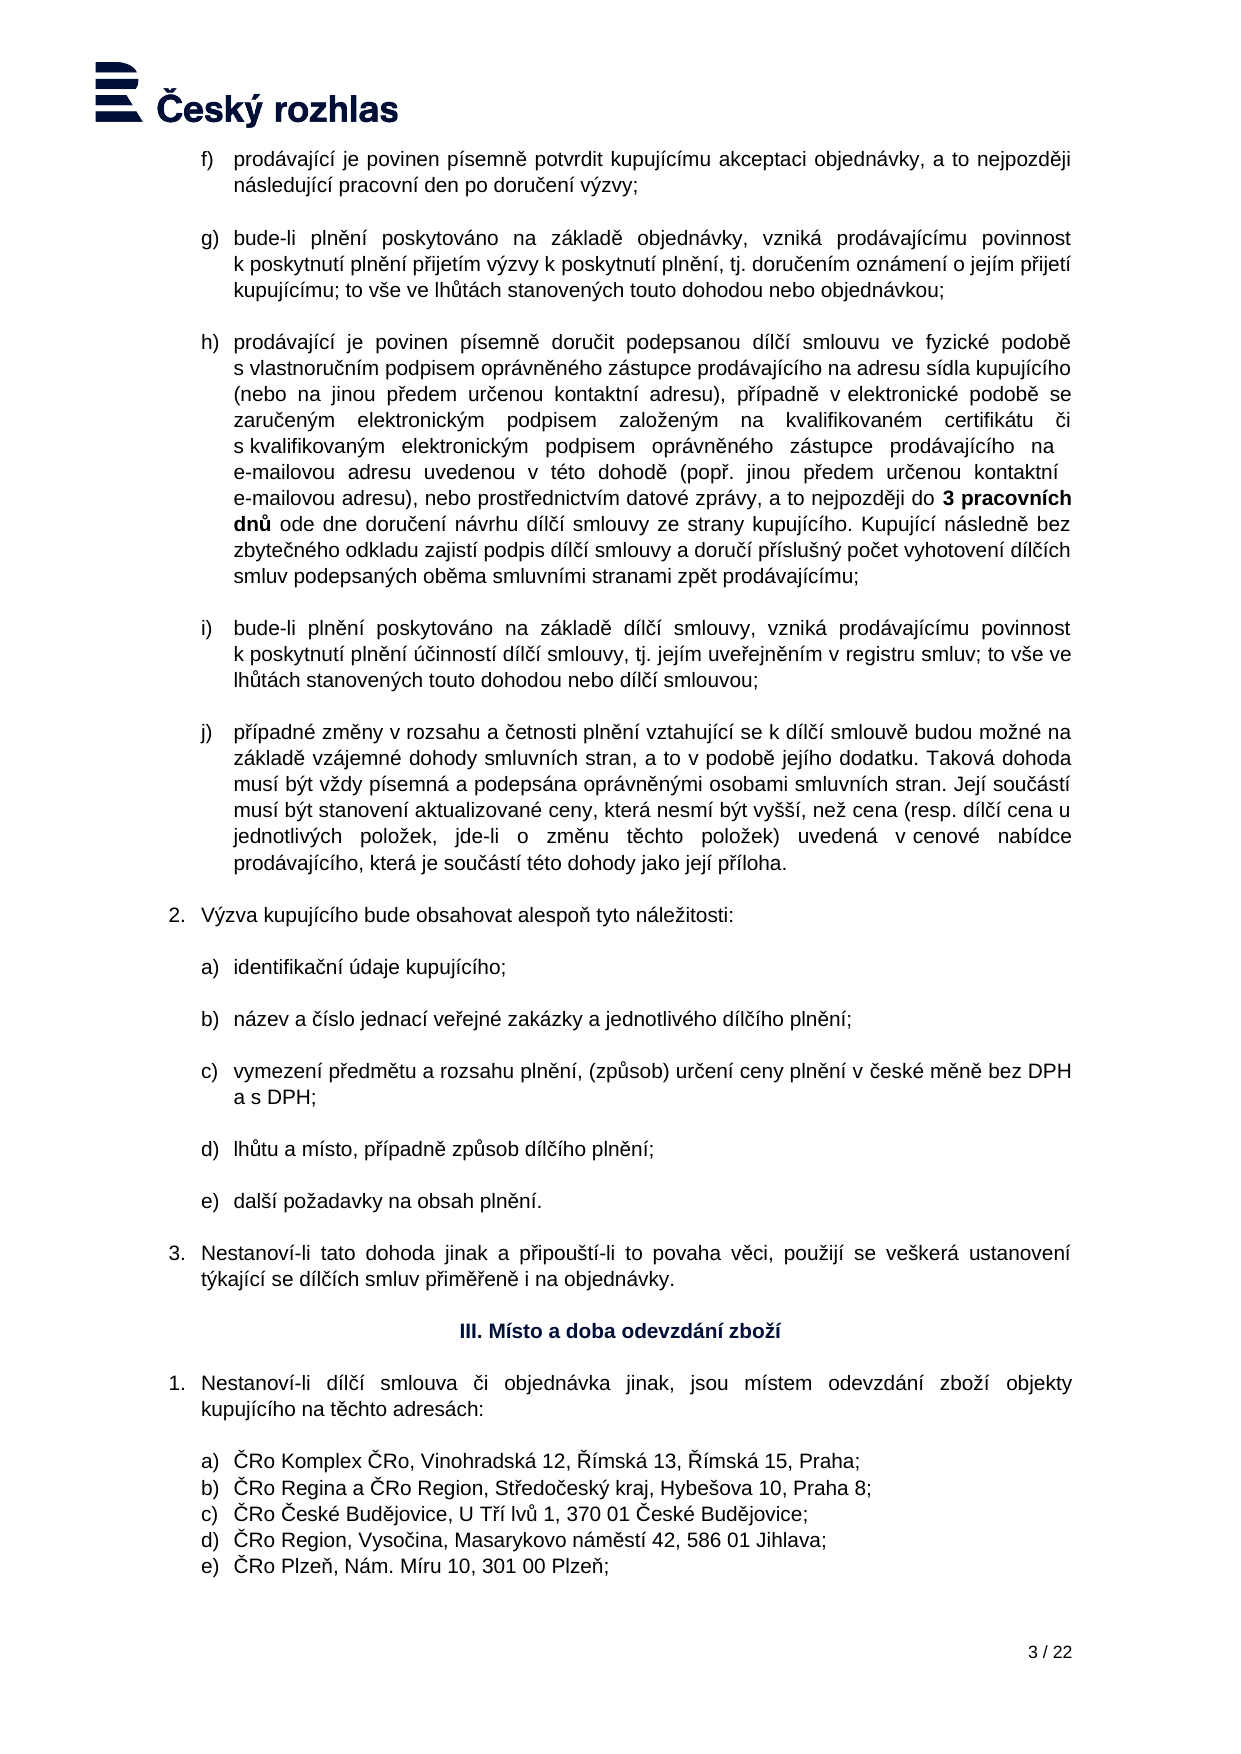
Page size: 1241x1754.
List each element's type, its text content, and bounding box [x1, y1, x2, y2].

list Nestanoví-li dílčí smlouva či objednávka jinak, jsou místem odevzdání zboží objekty kupujícího na těchto adresách: [168, 1370, 1072, 1422]
list bude-li plnění poskytováno na základě objednávky, vzniká prodávajícímu povinnost k poskytnutí plnění přijetím výzvy k poskytnutí plnění, tj. doručením oznámení o jejím přijetí kupujícímu; to vše ve lhůtách stanovených touto dohodou nebo objednávkou; [201, 224, 1072, 302]
list lhůtu a místo, případně způsob dílčího plnění; [201, 1136, 1072, 1162]
list identifikační údaje kupujícího; [201, 953, 1072, 979]
subtitle Místo a doba odevzdání zboží [168, 1318, 1072, 1344]
list název a číslo jednací veřejné zakázky a jednotlivého dílčího plnění; [201, 1005, 1072, 1031]
list ČRo Komplex ČRo, Vinohradská 12, Římská 13, Římská 15, Praha; [201, 1448, 1072, 1474]
list další požadavky na obsah plnění. [201, 1188, 1072, 1214]
list ČRo Plzeň, Nám. Míru 10, 301 00 Plzeň; [201, 1552, 1072, 1578]
list vymezení předmětu a rozsahu plnění, (způsob) určení ceny plnění v české měně bez DPH a s DPH; [201, 1057, 1072, 1109]
list případné změny v rozsahu a četnosti plnění vztahující se k dílčí smlouvě budou možné na základě vzájemné dohody smluvních stran, a to v podobě jejího dodatku. Taková dohoda musí být vždy písemná a podepsána oprávněnými osobami smluvních stran. Její součástí musí být stanovení aktualizované ceny, která nesmí být vyšší, než cena (resp. dílčí cena u jednotlivých položek, jde-li o změnu těchto položek) uvedená v cenové nabídce prodávajícího, která je součástí této dohody jako její příloha. [201, 719, 1072, 875]
list ČRo Region, Vysočina, Masarykovo náměstí 42, 586 01 Jihlava; [201, 1526, 1072, 1552]
picture [95, 62, 398, 128]
list ČRo České Budějovice, U Tří lvů 1, 370 01 České Budějovice; [201, 1500, 1072, 1526]
list ČRo Regina a ČRo Region, Středočeský kraj, Hybešova 10, Praha 8; [201, 1474, 1072, 1500]
list Výzva kupujícího bude obsahovat alespoň tyto náležitosti: [168, 901, 1072, 927]
list Nestanoví-li tato dohoda jinak a připouští-li to povaha věci, použijí se veškerá ustanovení týkající se dílčích smluv přiměřeně i na objednávky. [168, 1240, 1072, 1292]
list prodávající je povinen písemně potvrdit kupujícímu akceptaci objednávky, a to nejpozději následující pracovní den po doručení výzvy; [201, 146, 1072, 198]
list prodávající je povinen písemně doručit podepsanou dílčí smlouvu ve fyzické podobě s vlastnoručním podpisem oprávněného zástupce prodávajícího na adresu sídla kupujícího (nebo na jinou předem určenou kontaktní adresu), případně v elektronické podobě se zaručeným elektronickým podpisem založeným na kvalifikovaném certifikátu či s kvalifikovaným elektronickým podpisem oprávněného zástupce prodávajícího na e-mailovou adresu uvedenou v této dohodě (popř. jinou předem určenou kontaktní e-mailovou adresu), nebo prostřednictvím datové zprávy, a to nejpozději do 3 pracovních dnů ode dne doručení návrhu dílčí smlouvy ze strany kupujícího. Kupující následně bez zbytečného odkladu zajistí podpis dílčí smlouvy a doručí příslušný počet vyhotovení dílčích smluv podepsaných oběma smluvními stranami zpět prodávajícímu; [201, 328, 1072, 589]
list bude-li plnění poskytováno na základě dílčí smlouvy, vzniká prodávajícímu povinnost k poskytnutí plnění účinností dílčí smlouvy, tj. jejím uveřejněním v registru smluv; to vše ve lhůtách stanovených touto dohodou nebo dílčí smlouvou; [201, 615, 1072, 693]
